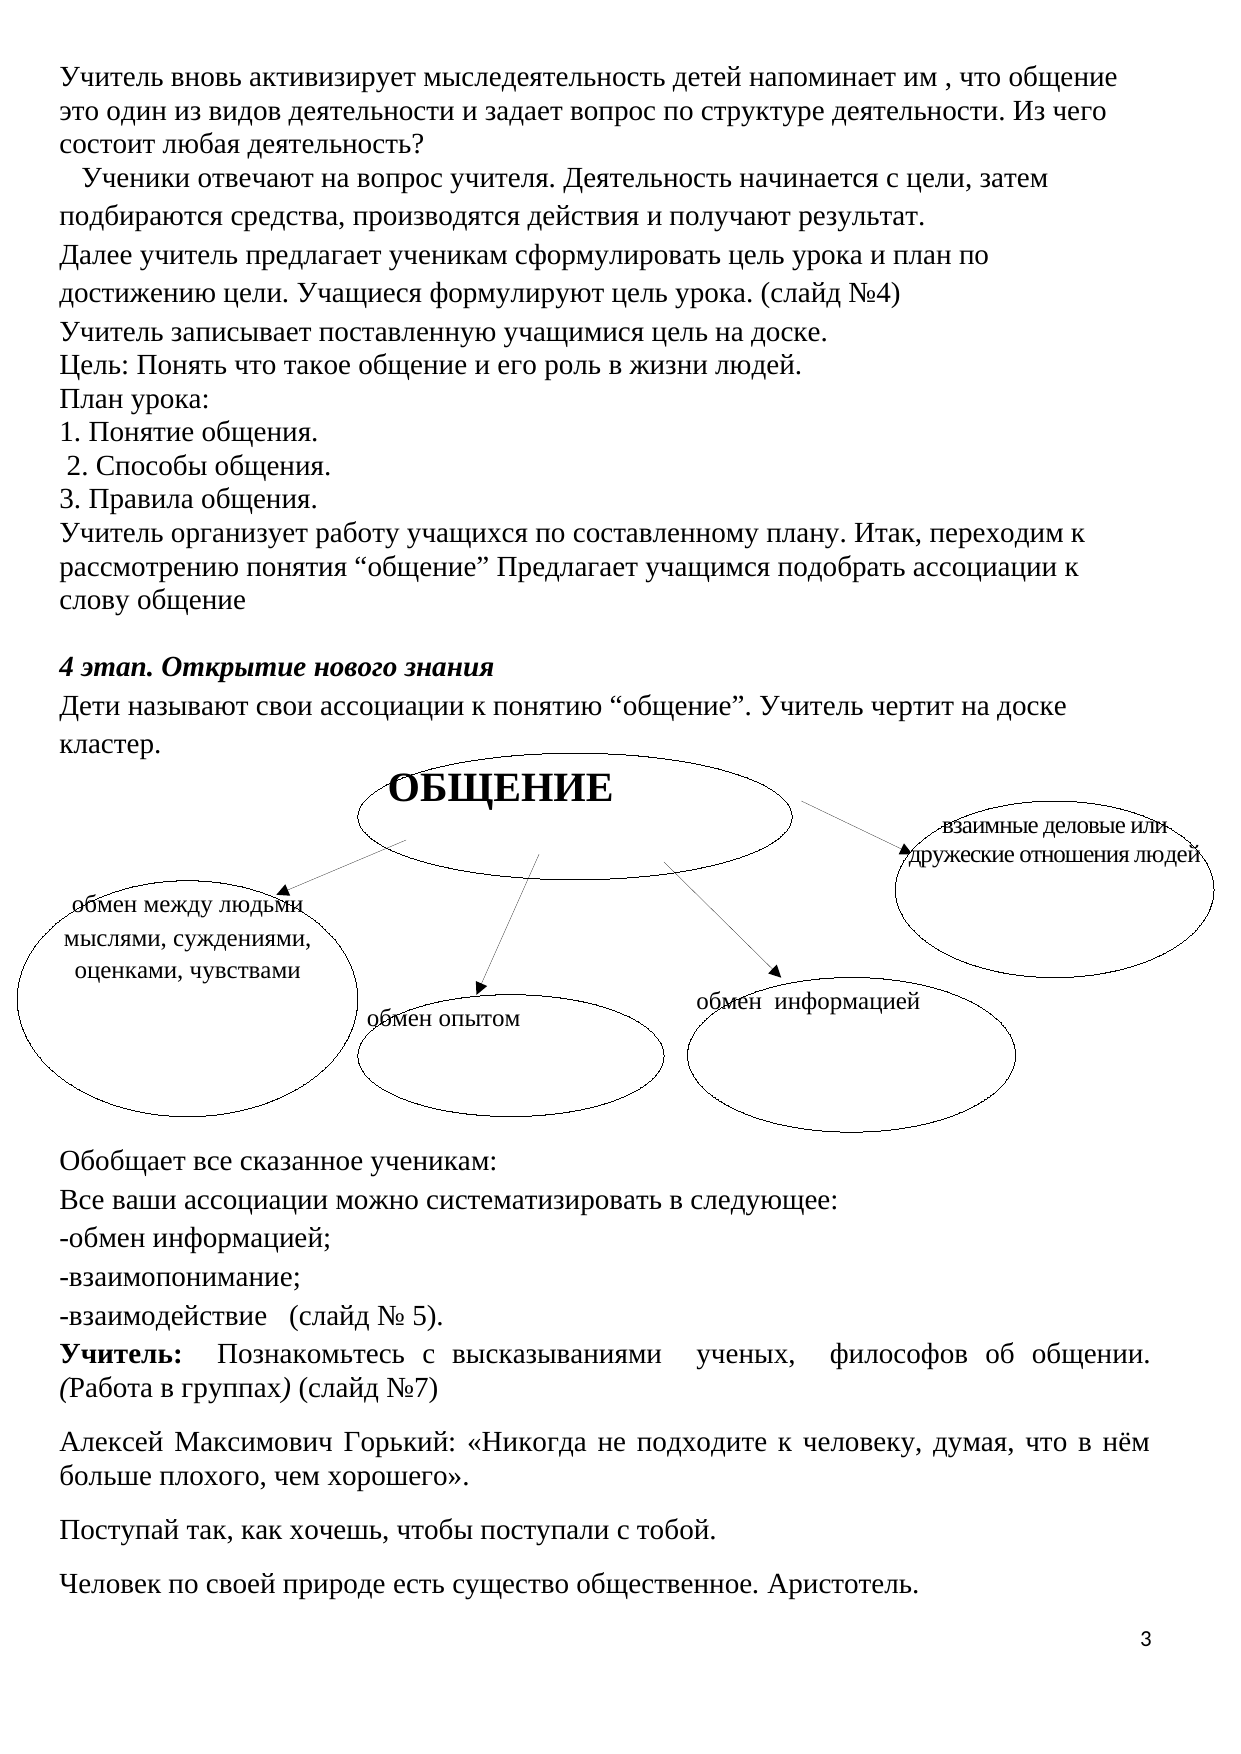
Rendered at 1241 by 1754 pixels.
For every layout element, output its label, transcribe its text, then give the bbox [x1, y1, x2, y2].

text общение [706, 765, 1152, 816]
text Обобщает все сказанное ученикам: [59, 1143, 1152, 1177]
text 3. Правила общения. [59, 482, 1152, 515]
text 1. Понятие общения. [59, 414, 1152, 448]
text -обмен информацией; [59, 1221, 1152, 1254]
text Учитель записывает поставленную учащимися цель на доске. [59, 314, 1152, 347]
text Учитель: Познакомьтесь с высказываниями ученых, философов об общении. (Работа в группах) (слайд №7) [59, 1336, 1152, 1403]
text Далее учитель предлагает ученикам сформулировать цель урока и план по достижению цели. Учащиеся формулируют цель урока. (слайд №4) [59, 237, 1152, 309]
text 4 этап. Открытие нового знания [59, 649, 1152, 683]
text 2. Способы общения. [59, 448, 1152, 482]
text Учитель вновь активизирует мыследеятельность детей напоминает им , что общение это один из видов деятельности и задает вопрос по структуре деятельности. Из чего состоит любая деятельность? [59, 59, 1152, 160]
text Алексей Максимович Горький: «Никогда не подходите к человеку, думая, что в нём больше плохого, чем хорошего». [59, 1424, 1152, 1491]
text Человек по своей природе есть существо общественное. Аристотель. [59, 1566, 1152, 1600]
text общение [59, 765, 444, 816]
text -взаимодействие (слайд № 5). [59, 1298, 1152, 1331]
text Поступай так, как хочешь, чтобы поступали с тобой. [59, 1512, 1152, 1546]
text Все ваши ассоциации можно систематизировать в следующее: [59, 1182, 1152, 1216]
text -взаимопонимание; [59, 1259, 1152, 1293]
text Дети называют свои ассоциации к понятию “общение”. Учитель чертит на доске кластер. [59, 688, 1152, 760]
text План урока: [59, 381, 1152, 414]
text Учитель организует работу учащихся по составленному плану. Итак, переходим к рассмотрению понятия “общение” Предлагает учащимся подобрать ассоциации к слову общение [59, 515, 1152, 616]
text Ученики отвечают на вопрос учителя. Деятельность начинается с цели, затем подбираются средства, производятся действия и получают результат. [59, 160, 1152, 232]
text Цель: Понять что такое общение и его роль в жизни людей. [59, 347, 1152, 381]
